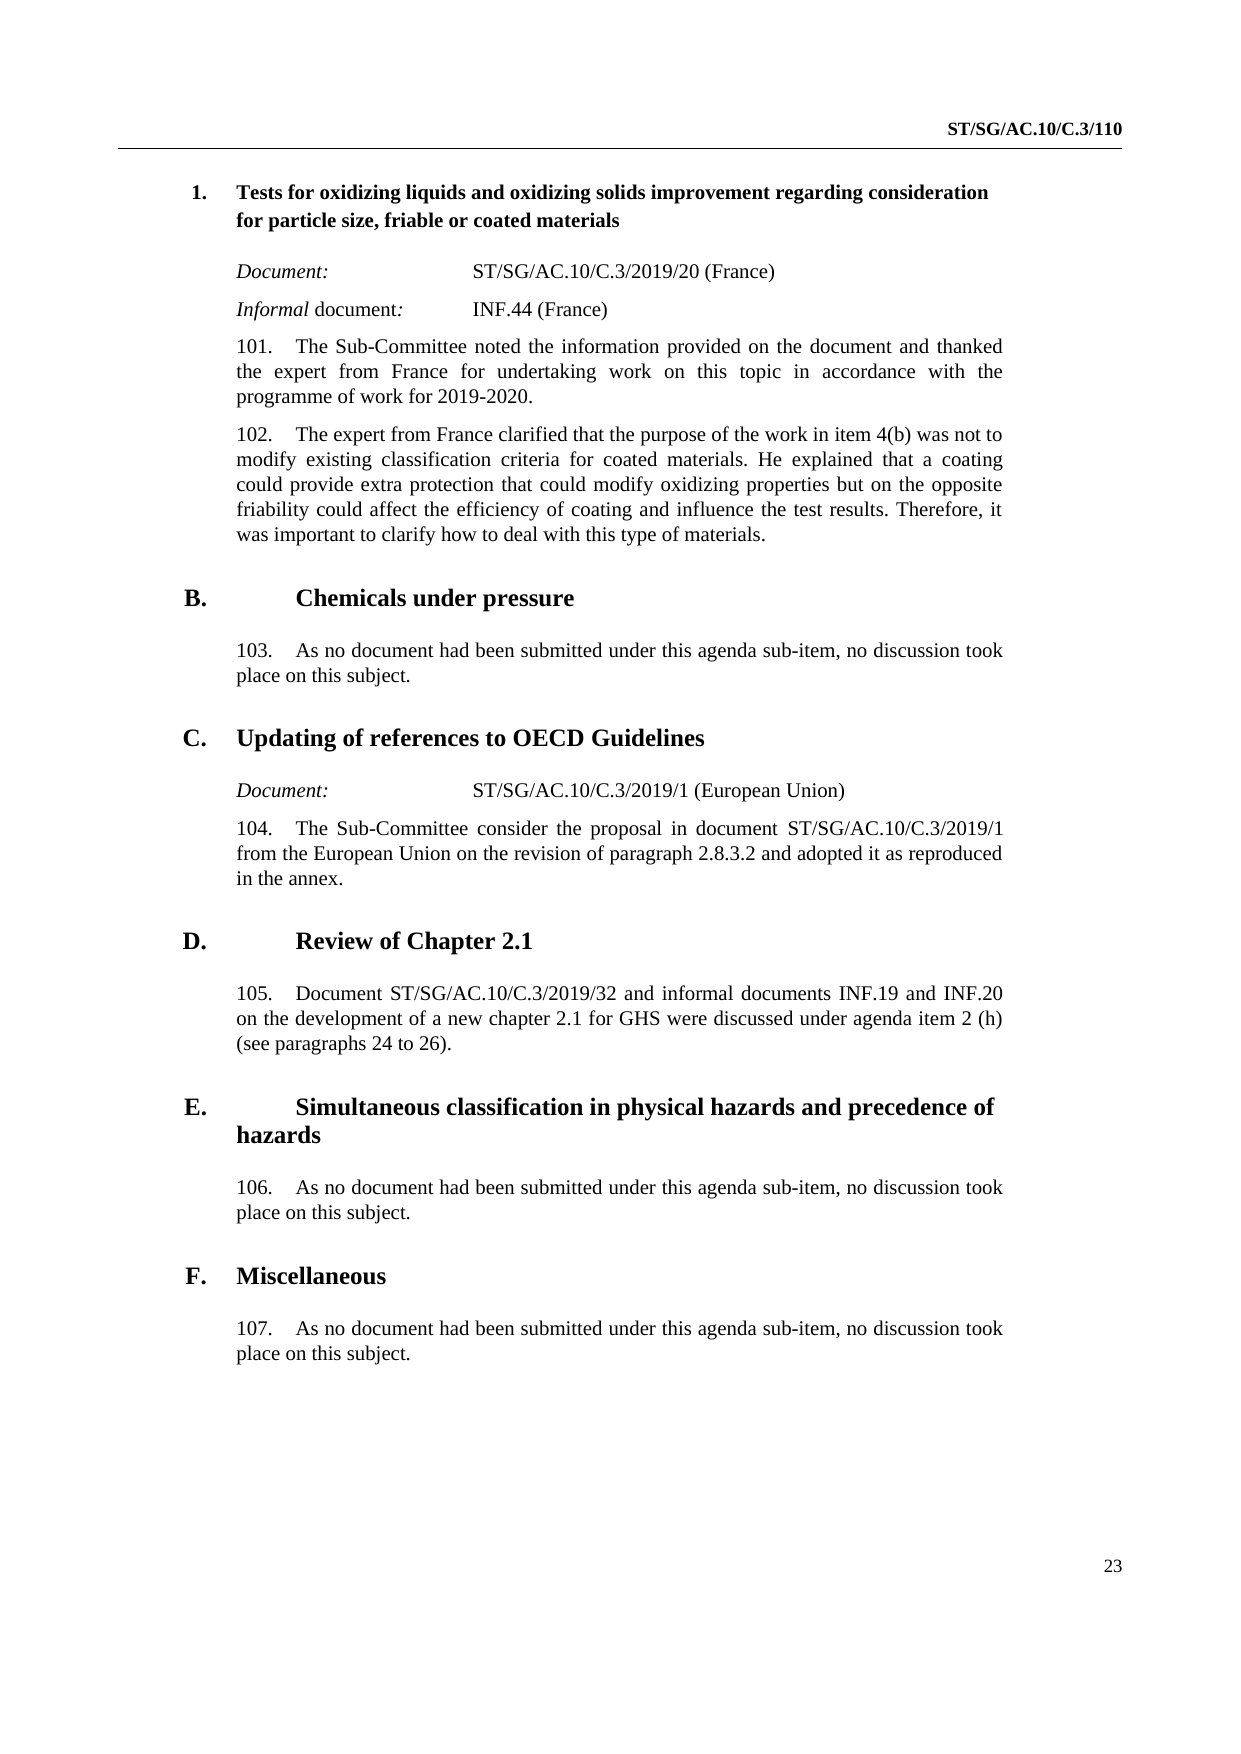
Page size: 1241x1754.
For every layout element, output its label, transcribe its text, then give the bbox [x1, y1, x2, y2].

text 102. The expert from France clarified that the purpose of the work in item 4(b) was not to modify existing classification criteria for coated materials. He explained that a coating could provide extra protection that could modify oxidizing properties but on the opposite friability could affect the efficiency of coating and influence the test results. Therefore, it was important to clarify how to deal with this type of materials. [236, 421, 1004, 546]
text 105. Document ST/SG/AC.10/C.3/2019/32 and informal documents INF.19 and INF.20 on the development of a new chapter 2.1 for GHS were discussed under agenda item 2 (h) (see paragraphs 24 to 26). [236, 980, 1004, 1055]
text E. Simultaneous classification in physical hazards and precedence of hazards [118, 1093, 1004, 1149]
text B. Chemicals under pressure [118, 583, 1004, 612]
text Informal document: INF.44 (France) [236, 296, 1122, 321]
text D. Review of Chapter 2.1 [118, 927, 1004, 955]
text 103. As no document had been submitted under this agenda sub-item, no discussion took place on this subject. [236, 637, 1004, 687]
text 106. As no document had been submitted under this agenda sub-item, no discussion took place on this subject. [236, 1174, 1004, 1224]
text 104. The Sub-Committee consider the proposal in document ST/SG/AC.10/C.3/2019/1 from the European Union on the revision of paragraph 2.8.3.2 and adopted it as reproduced in the annex. [236, 815, 1004, 890]
text 107. As no document had been submitted under this agenda sub-item, no discussion took place on this subject. [236, 1315, 1004, 1365]
text C. Updating of references to OECD Guidelines [118, 724, 1004, 752]
text 101. The Sub-Committee noted the information provided on the document and thanked the expert from France for undertaking work on this topic in accordance with the programme of work for 2019-2020. [236, 333, 1004, 408]
text F. Miscellaneous [118, 1262, 1004, 1290]
text Document: ST/SG/AC.10/C.3/2019/1 (European Union) [236, 777, 1122, 802]
text Document: ST/SG/AC.10/C.3/2019/20 (France) [236, 258, 1122, 283]
text 1. Tests for oxidizing liquids and oxidizing solids improvement regarding consideration for particle size, friable or coated materials [118, 177, 1004, 233]
